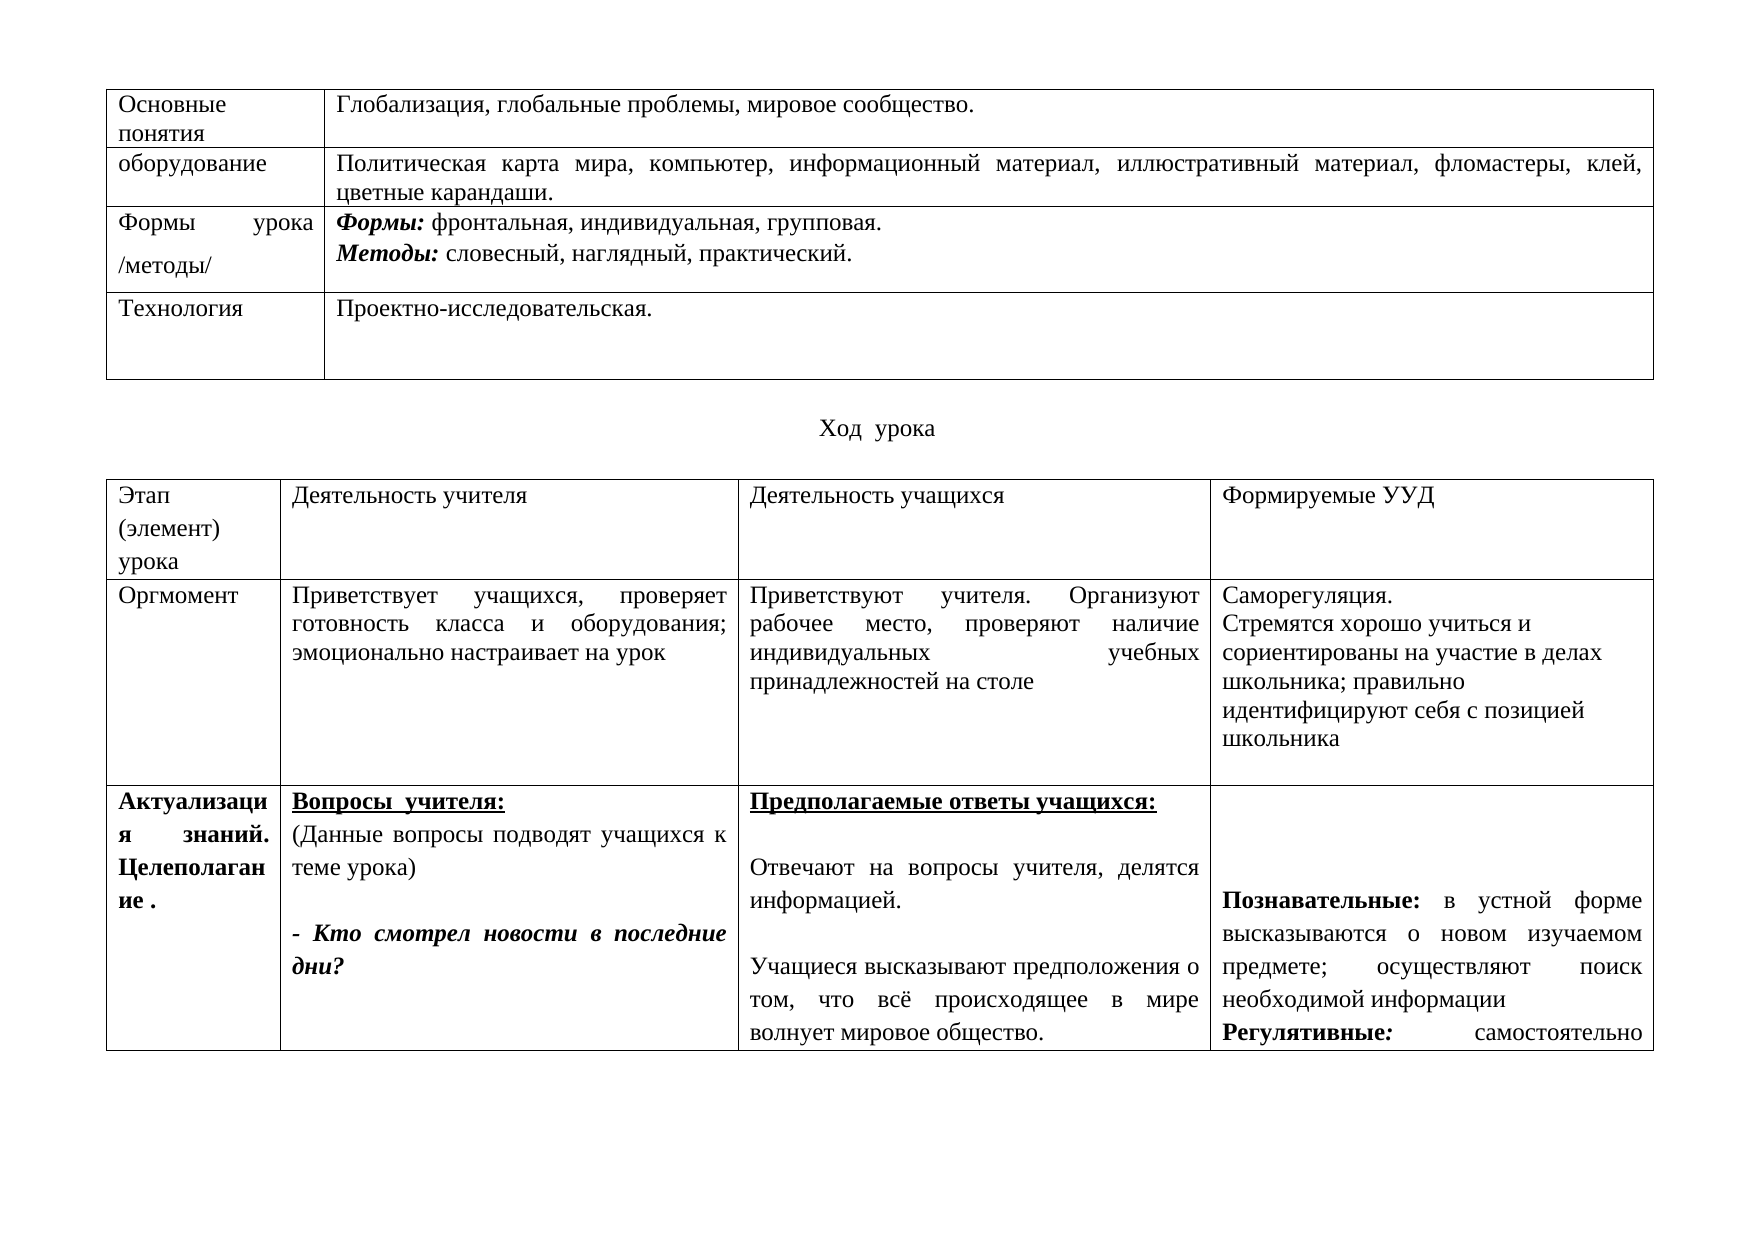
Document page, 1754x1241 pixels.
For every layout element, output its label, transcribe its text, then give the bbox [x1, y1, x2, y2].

table_header Деятельность учащихся [739, 480, 1210, 579]
table_header Деятельность учителя [281, 480, 738, 579]
table_header Этап (элемент) урока [107, 480, 280, 579]
table_header Формируемые УУД [1211, 480, 1653, 579]
table_cell Приветствуют учителя. Организуют рабочее место, проверяют наличие индивидуальных учебных принадлежностей на столе [739, 580, 1210, 785]
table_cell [107, 786, 280, 1050]
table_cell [281, 786, 738, 1050]
table_cell Основные понятия [107, 90, 324, 147]
table_cell Технология [107, 293, 324, 379]
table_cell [739, 786, 1210, 1050]
text Ход урока [118, 413, 1636, 442]
table_cell Формы урока /методы/ [107, 207, 324, 292]
table_cell Формы: фронтальная, индивидуальная, групповая. Методы: словесный, наглядный, практический. [325, 207, 1653, 292]
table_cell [1211, 786, 1653, 1050]
table_cell Саморегуляция. Стремятся хорошо учиться и сориентированы на участие в делах школьника; правильно идентифицируют себя с позицией школьника [1211, 580, 1653, 785]
table_cell Приветствует учащихся, проверяет готовность класса и оборудования; эмоционально настраивает на урок [281, 580, 738, 785]
table_cell Глобализация, глобальные проблемы, мировое сообщество. [325, 90, 1653, 147]
table_cell оборудование [107, 148, 324, 206]
table_cell Проектно-исследовательская. [325, 293, 1653, 379]
table_cell Оргмомент [107, 580, 280, 785]
table_cell Политическая карта мира, компьютер, информационный материал, иллюстративный материал, фломастеры, клей, цветные карандаши. [325, 148, 1653, 206]
